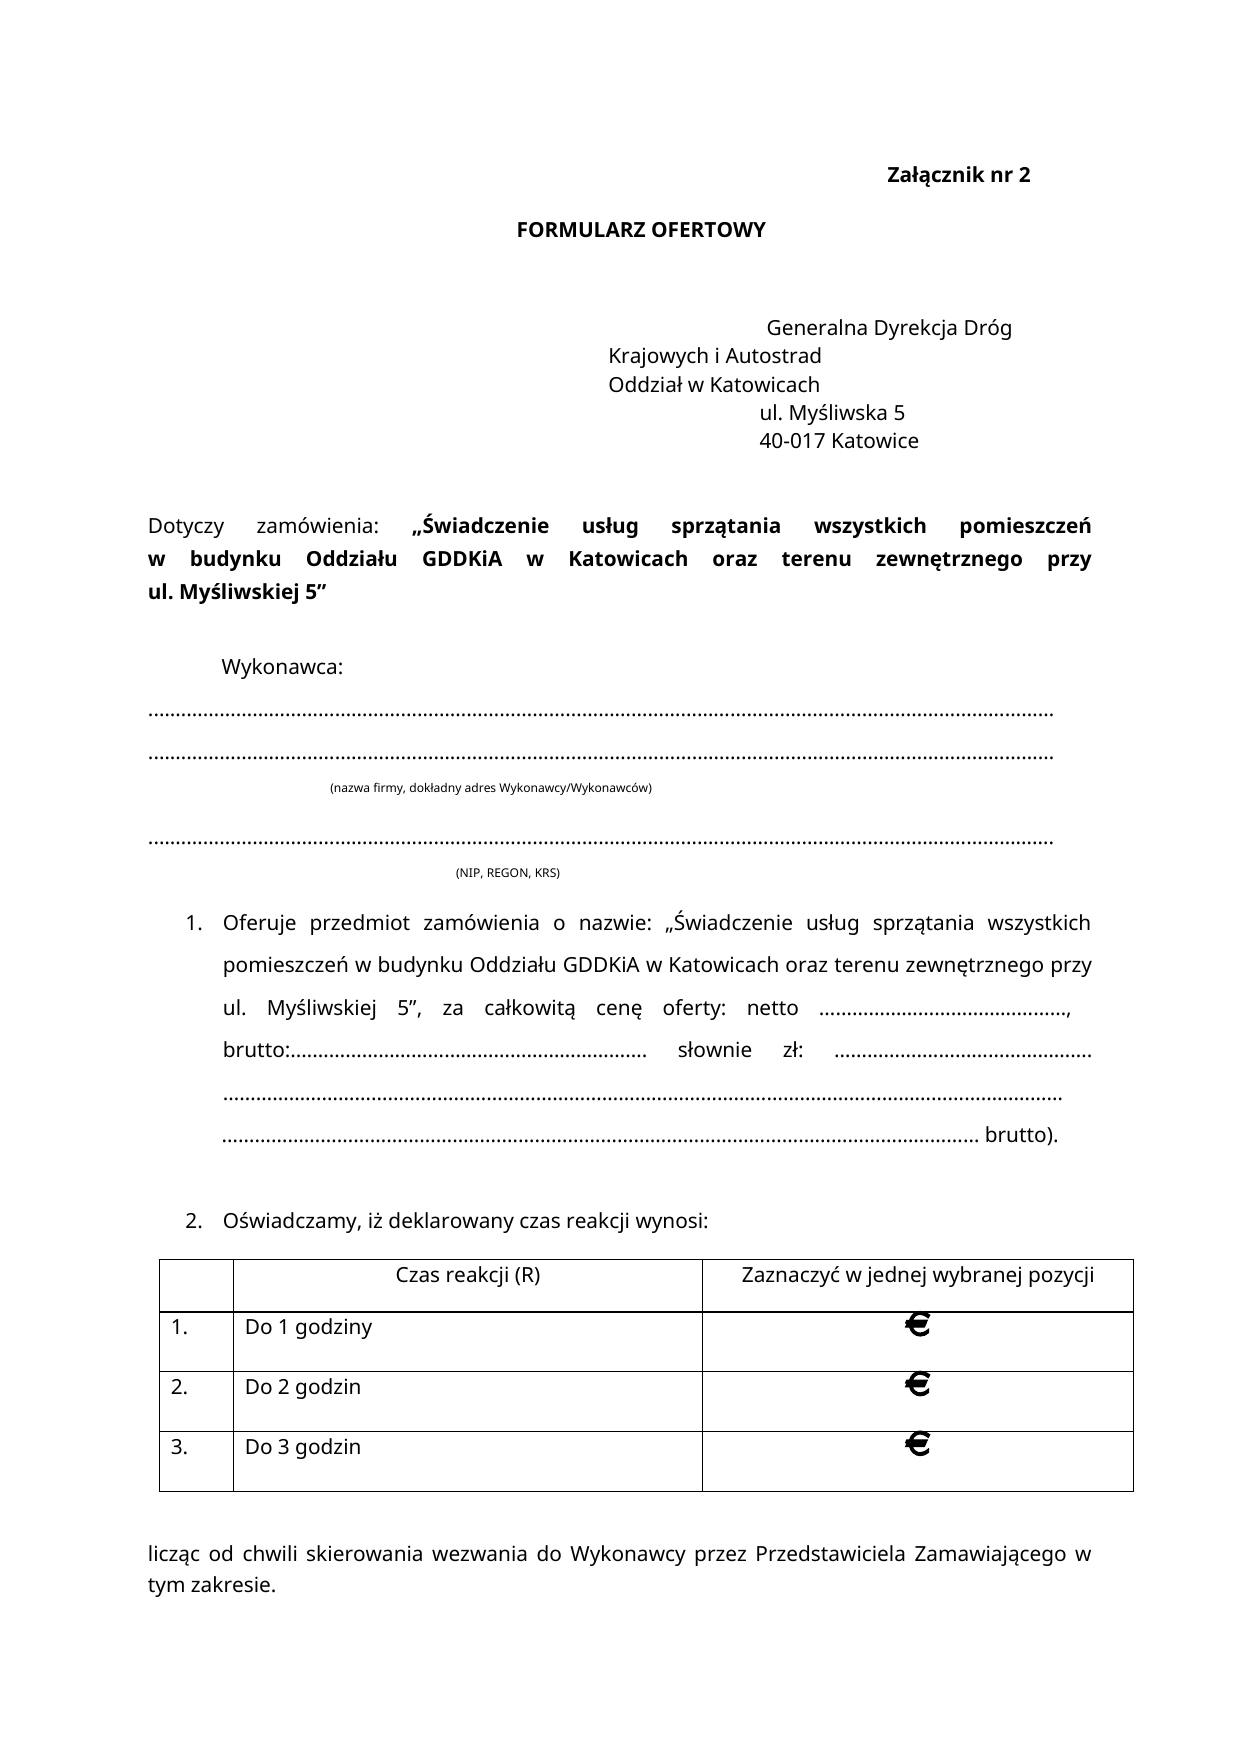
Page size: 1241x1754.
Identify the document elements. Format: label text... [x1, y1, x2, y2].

text .……………………………………………………………………………………………………………………..………………………… [148, 694, 1093, 723]
text Generalna Dyrekcja Dróg Krajowych i Autostrad [148, 313, 1093, 370]
text Wykonawca: [148, 652, 1093, 680]
text ul. Myśliwska 5 [148, 398, 1093, 427]
text ………………………………………………………………………………………………………………………… brutto). [148, 1121, 1093, 1149]
text 40-017 Katowice [148, 427, 1093, 455]
table_cell 1. [160, 1313, 233, 1371]
table_cell 3. [160, 1432, 233, 1491]
table_header [160, 1260, 233, 1311]
table_cell Do 1 godziny [234, 1313, 702, 1371]
text .…………………………………………………………………..…………………………………………………………………………… [148, 737, 1093, 766]
text .………………………………………………………………………………………….……………………………………………………. [148, 822, 1093, 851]
table_cell  [703, 1313, 1133, 1371]
text (nazwa firmy, dokładny adres Wykonawcy/Wykonawców) [148, 780, 1093, 808]
table_cell Do 2 godzin [234, 1372, 702, 1431]
table_header Czas reakcji (R) [234, 1260, 702, 1311]
text licząc od chwili skierowania wezwania do Wykonawcy przez Przedstawiciela Zamawiającego w tym zakresie. [148, 1539, 1093, 1598]
list Oświadczamy, iż deklarowany czas reakcji wynosi: [185, 1206, 1093, 1234]
text FORMULARZ OFERTOWY [443, 215, 1093, 244]
table_cell Do 3 godzin [234, 1432, 702, 1491]
text Załącznik nr 2 [443, 160, 1093, 188]
list Oferuje przedmiot zamówienia o nazwie: „Świadczenie usług sprzątania wszystkich pomieszczeń w budynku Oddziału GDDKiA w Katowicach oraz terenu zewnętrznego przy ul. Myśliwskiej 5”, za całkowitą cenę oferty: netto ………………………………………, brutto:.………………………………………………………. słownie zł: ……………….………………………. ……………………………………………………………………………………………………………………………………… [185, 908, 1093, 1106]
table_cell 2. [160, 1372, 233, 1431]
text (NIP, REGON, KRS) [148, 865, 1093, 893]
text Dotyczy zamówienia: „Świadczenie usług sprzątania wszystkich pomieszczeń w budynku Oddziału GDDKiA w Katowicach oraz terenu zewnętrznego przy ul. Myśliwskiej 5” [148, 512, 1093, 605]
table_cell  [703, 1432, 1133, 1491]
text Oddział w Katowicach [148, 370, 1093, 398]
table_header Zaznaczyć w jednej wybranej pozycji [703, 1260, 1133, 1311]
table_cell  [703, 1372, 1133, 1431]
